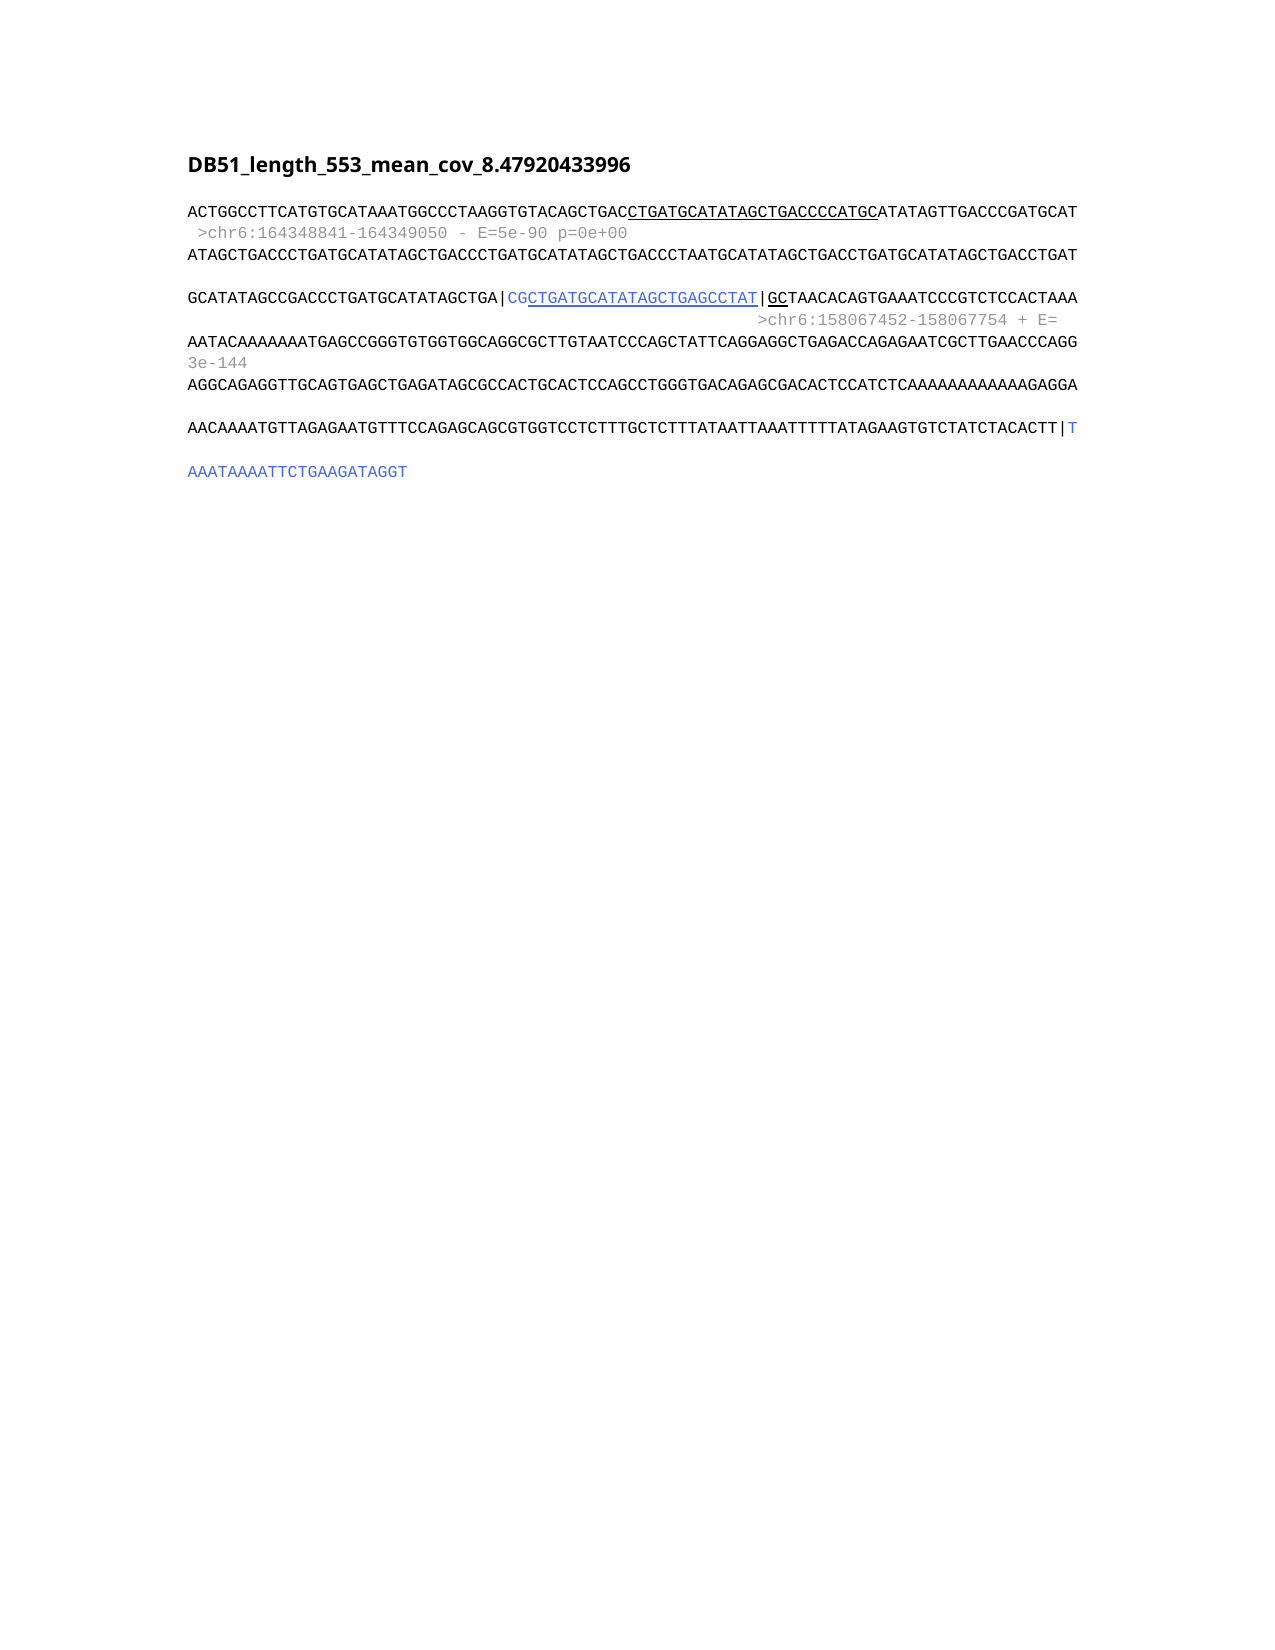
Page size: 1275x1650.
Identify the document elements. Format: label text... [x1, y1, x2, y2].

text ACTGGCCTTCATGTGCATAAATGGCCCTAAGGTGTACAGCTGACCTGATGCATATAGCTGACCCCATGCATATAGTTGACCCGATGCAT >chr6:164348841-164349050 - E=5e-90 p=0e+00 ATAGCTGACCCTGATGCATATAGCTGACCCTGATGCATATAGCTGACCCTAATGCATATAGCTGACCTGATGCATATAGCTGACCTGAT GCATATAGCCGACCCTGATGCATATAGCTGA|CGCTGATGCATATAGCTGAGCCTAT|GCTAACACAGTGAAATCCCGTCTCCACTAAA >chr6:158067452-158067754 + E= AATACAAAAAAATGAGCCGGGTGTGGTGGCAGGCGCTTGTAATCCCAGCTATTCAGGAGGCTGAGACCAGAGAATCGCTTGAACCCAGG 3e-144 AGGCAGAGGTTGCAGTGAGCTGAGATAGCGCCACTGCACTCCAGCCTGGGTGACAGAGCGACACTCCATCTCAAAAAAAAAAAAGAGGA AACAAAATGTTAGAGAATGTTTCCAGAGCAGCGTGGTCCTCTTTGCTCTTTATAATTAAATTTTTATAGAAGTGTCTATCTACACTT|T AAATAAAATTCTGAAGATAGGT [187, 203, 1087, 482]
text DB51_length_553_mean_cov_8.47920433996 [187, 150, 1087, 178]
